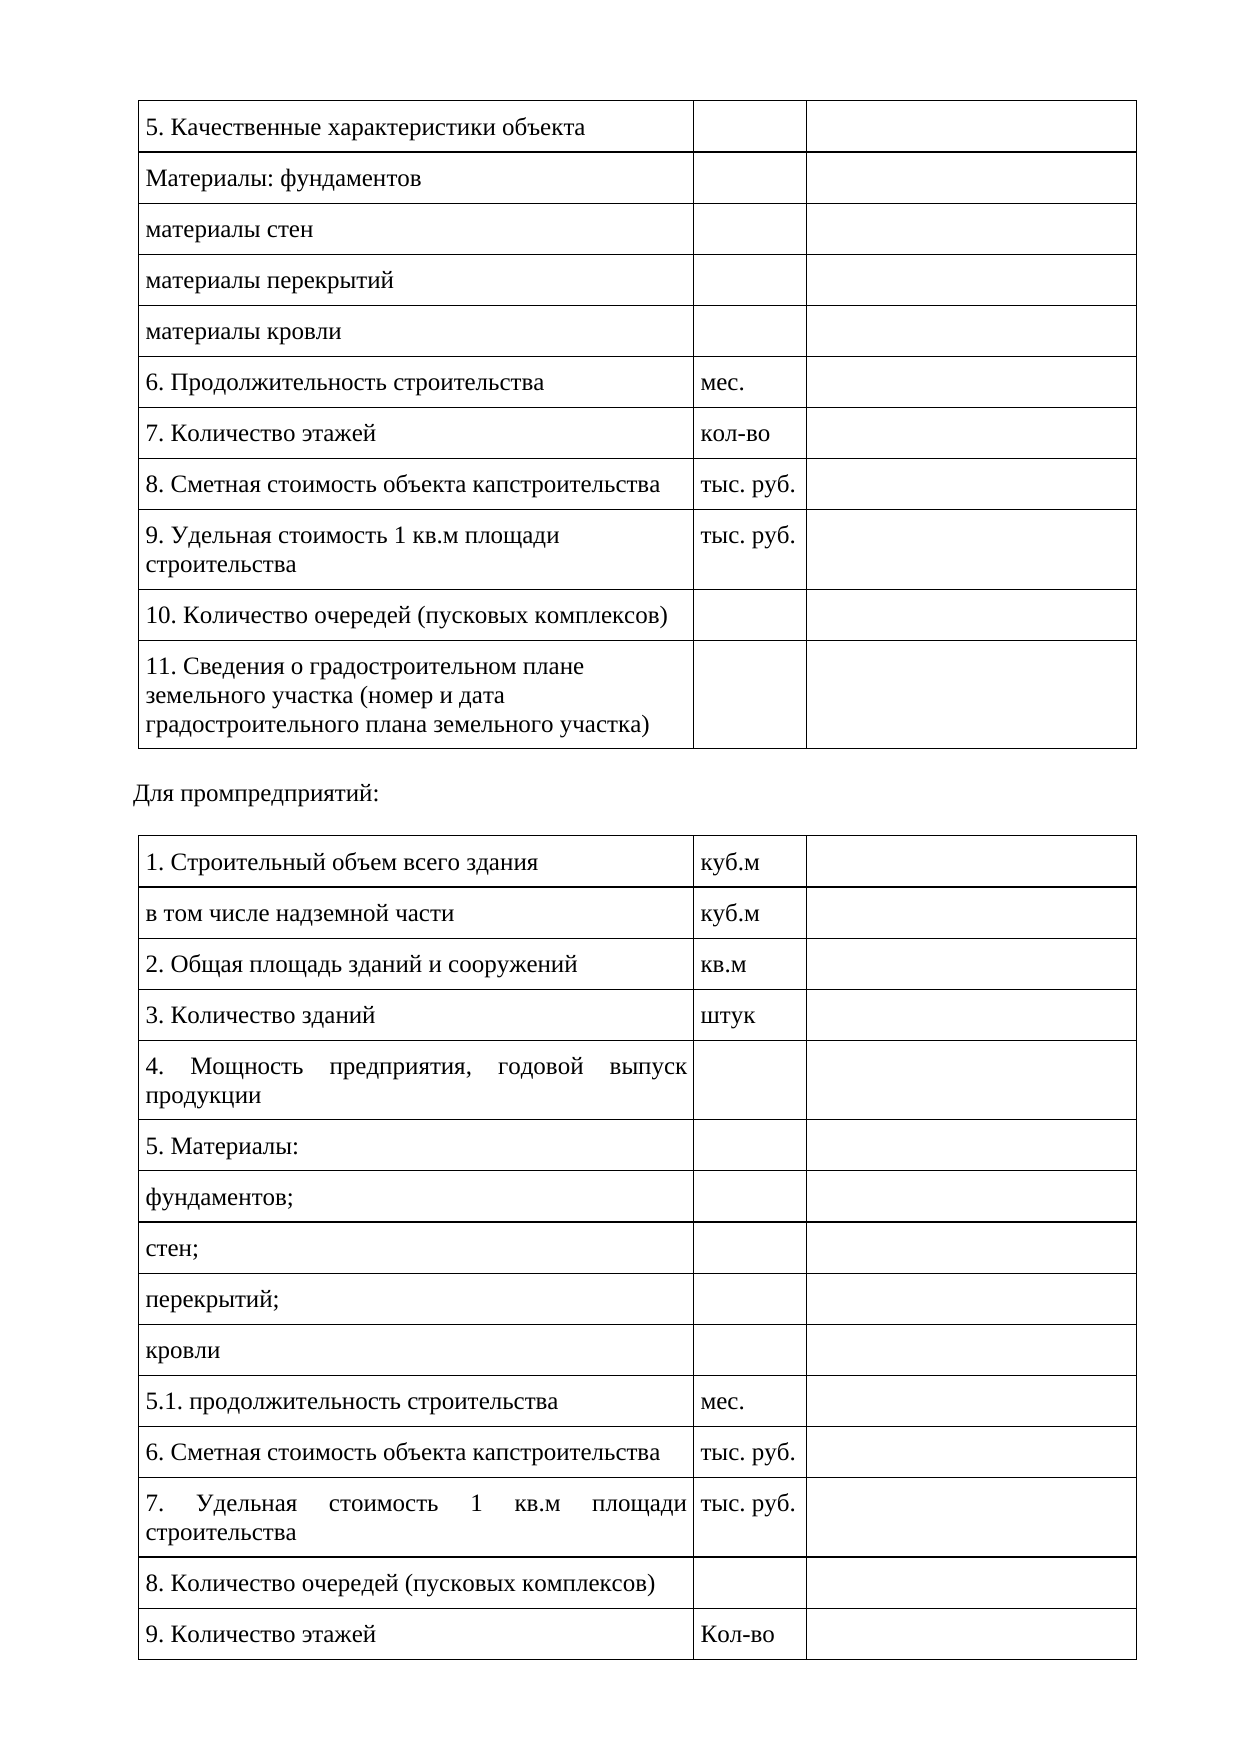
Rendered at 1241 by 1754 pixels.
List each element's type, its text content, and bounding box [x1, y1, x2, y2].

table_cell [694, 1558, 806, 1607]
table_cell 10. Количество очередей (пусковых комплексов) [139, 590, 693, 639]
table_cell [807, 510, 1136, 588]
table_cell кв.м [694, 939, 806, 988]
table_cell [807, 1041, 1136, 1119]
table_cell [807, 1325, 1136, 1374]
table_cell перекрытий; [139, 1274, 693, 1323]
table_cell [807, 459, 1136, 509]
table_cell кол-во [694, 408, 806, 458]
table_cell [694, 641, 806, 748]
table_cell материалы перекрытий [139, 255, 693, 304]
table_cell 3. Количество зданий [139, 990, 693, 1039]
table_cell куб.м [694, 888, 806, 937]
table_cell стен; [139, 1223, 693, 1272]
table_header [807, 836, 1136, 886]
table_cell 5.1. продолжительность строительства [139, 1376, 693, 1426]
table_cell [694, 153, 806, 202]
text Для промпредприятий: [133, 778, 1152, 807]
table_cell 5. Материалы: [139, 1120, 693, 1170]
table_cell [807, 590, 1136, 639]
table_cell 6. Сметная стоимость объекта капстроительства [139, 1427, 693, 1477]
table_cell Материалы: фундаментов [139, 153, 693, 202]
table_cell [807, 1609, 1136, 1658]
table_cell 8. Количество очередей (пусковых комплексов) [139, 1558, 693, 1607]
table_cell тыс. руб. [694, 510, 806, 588]
table_cell 7. Количество этажей [139, 408, 693, 458]
table_cell [694, 1325, 806, 1374]
table_cell [807, 1427, 1136, 1477]
table_cell 11. Сведения о градостроительном плане земельного участка (номер и дата градостроительного плана земельного участка) [139, 641, 693, 748]
table_cell 2. Общая площадь зданий и сооружений [139, 939, 693, 988]
table_cell [807, 1558, 1136, 1607]
table_cell мес. [694, 1376, 806, 1426]
table_cell [807, 1171, 1136, 1221]
table_cell [807, 641, 1136, 748]
table_cell [807, 1223, 1136, 1272]
table_header куб.м [694, 836, 806, 886]
table_cell [694, 306, 806, 356]
table_cell [807, 1274, 1136, 1323]
table_cell 7. Удельная стоимость 1 кв.м площади строительства [139, 1478, 693, 1556]
table_cell [807, 939, 1136, 988]
table_cell [694, 255, 806, 304]
table_cell [807, 888, 1136, 937]
table_cell [807, 204, 1136, 253]
table_cell тыс. руб. [694, 1478, 806, 1556]
table_cell [807, 153, 1136, 202]
table_cell [807, 408, 1136, 458]
table_cell [807, 1376, 1136, 1426]
table_cell Кол-во [694, 1609, 806, 1658]
table_cell [694, 1041, 806, 1119]
table_cell [694, 1274, 806, 1323]
table_cell 9. Количество этажей [139, 1609, 693, 1658]
table_cell 6. Продолжительность строительства [139, 357, 693, 407]
table_cell 4. Мощность предприятия, годовой выпуск продукции [139, 1041, 693, 1119]
table_cell [694, 101, 806, 151]
table_cell 5. Качественные характеристики объекта [139, 101, 693, 151]
table_cell 9. Удельная стоимость 1 кв.м площади строительства [139, 510, 693, 588]
table_cell [694, 590, 806, 639]
table_cell 8. Сметная стоимость объекта капстроительства [139, 459, 693, 509]
table_cell [807, 1478, 1136, 1556]
table_cell [807, 255, 1136, 304]
table_cell кровли [139, 1325, 693, 1374]
table_cell [807, 101, 1136, 151]
table_cell материалы стен [139, 204, 693, 253]
table_cell тыс. руб. [694, 1427, 806, 1477]
table_header 1. Строительный объем всего здания [139, 836, 693, 886]
table_cell мес. [694, 357, 806, 407]
table_cell [807, 357, 1136, 407]
table_cell штук [694, 990, 806, 1039]
table_cell тыс. руб. [694, 459, 806, 509]
table_cell [694, 204, 806, 253]
table_cell фундаментов; [139, 1171, 693, 1221]
table_cell материалы кровли [139, 306, 693, 356]
table_cell [807, 990, 1136, 1039]
table_cell [807, 306, 1136, 356]
table_cell в том числе надземной части [139, 888, 693, 937]
table_cell [694, 1171, 806, 1221]
table_cell [694, 1223, 806, 1272]
table_cell [694, 1120, 806, 1170]
table_cell [807, 1120, 1136, 1170]
